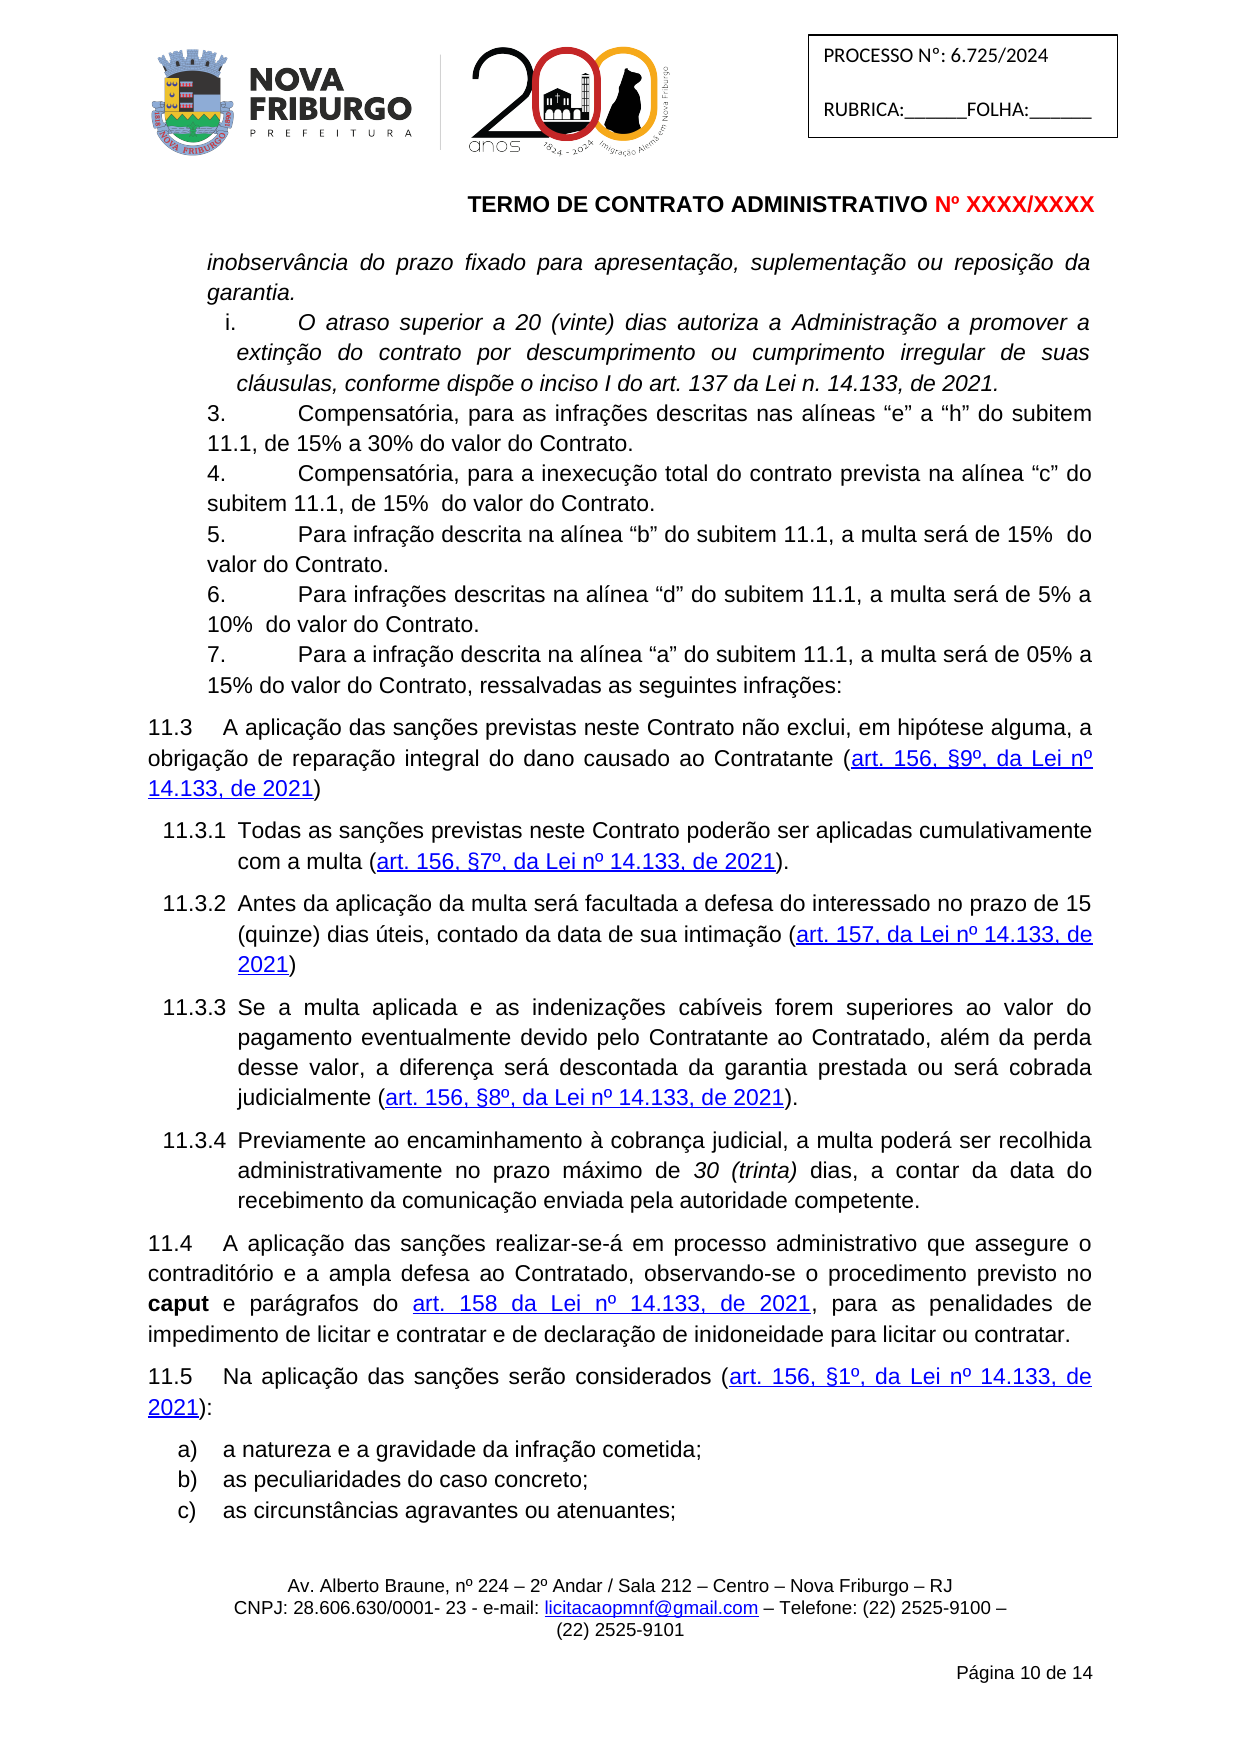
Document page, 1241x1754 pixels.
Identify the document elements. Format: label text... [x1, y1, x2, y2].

list as peculiaridades do caso concreto; [177, 1466, 1092, 1493]
list a natureza e a gravidade da infração cometida; [177, 1436, 1092, 1463]
list as circunstâncias agravantes ou atenuantes; [177, 1497, 1092, 1523]
list Na aplicação das sanções serão considerados (art. 156, §1º, da Lei nº 14.133, de 2021): [148, 1363, 1092, 1420]
list Para infração descrita na alínea “b” do subitem 11.1, a multa será de 15% do valor do Contrato. [207, 521, 1092, 577]
list Compensatória, para as infrações descritas nas alíneas “e” a “h” do subitem 11.1, de 15% a 30% do valor do Contrato. [207, 400, 1092, 456]
list Todas as sanções previstas neste Contrato poderão ser aplicadas cumulativamente com a multa (art. 156, §7º, da Lei nº 14.133, de 2021). [162, 817, 1092, 874]
list Se a multa aplicada e as indenizações cabíveis forem superiores ao valor do pagamento eventualmente devido pelo Contratante ao Contratado, além da perda desse valor, a diferença será descontada da garantia prestada ou será cobrada judicialmente (art. 156, §8º, da Lei nº 14.133, de 2021). [162, 993, 1092, 1111]
list Para infrações descritas na alínea “d” do subitem 11.1, a multa será de 5% a 10% do valor do Contrato. [207, 581, 1092, 638]
list Compensatória, para a inexecução total do contrato prevista na alínea “c” do subitem 11.1, de 15% do valor do Contrato. [207, 460, 1092, 517]
list Para a infração descrita na alínea “a” do subitem 11.1, a multa será de 05% a 15% do valor do Contrato, ressalvadas as seguintes infrações: [207, 641, 1092, 698]
list A aplicação das sanções previstas neste Contrato não exclui, em hipótese alguma, a obrigação de reparação integral do dano causado ao Contratante (art. 156, §9º, da Lei nº 14.133, de 2021) [148, 714, 1092, 801]
list O atraso superior a 20 (vinte) dias autoriza a Administração a promover a extinção do contrato por descumprimento ou cumprimento irregular de suas cláusulas, conforme dispõe o inciso I do art. 137 da Lei n. 14.133, de 2021. [236, 309, 1092, 396]
list Previamente ao encaminhamento à cobrança judicial, a multa poderá ser recolhida administrativamente no prazo máximo de 30 (trinta) dias, a contar da data do recebimento da comunicação enviada pela autoridade competente. [162, 1127, 1092, 1214]
list Antes da aplicação da multa será facultada a defesa do interessado no prazo de 15 (quinze) dias úteis, contado da data de sua intimação (art. 157, da Lei nº 14.133, de 2021) [162, 890, 1092, 977]
list A aplicação das sanções realizar-se-á em processo administrativo que assegure o contraditório e a ampla defesa ao Contratado, observando-se o procedimento previsto no caput e parágrafos do art. 158 da Lei nº 14.133, de 2021, para as penalidades de impedimento de licitar e contratar e de declaração de inidoneidade para licitar ou contratar. [148, 1230, 1092, 1347]
picture [124, 14, 702, 185]
